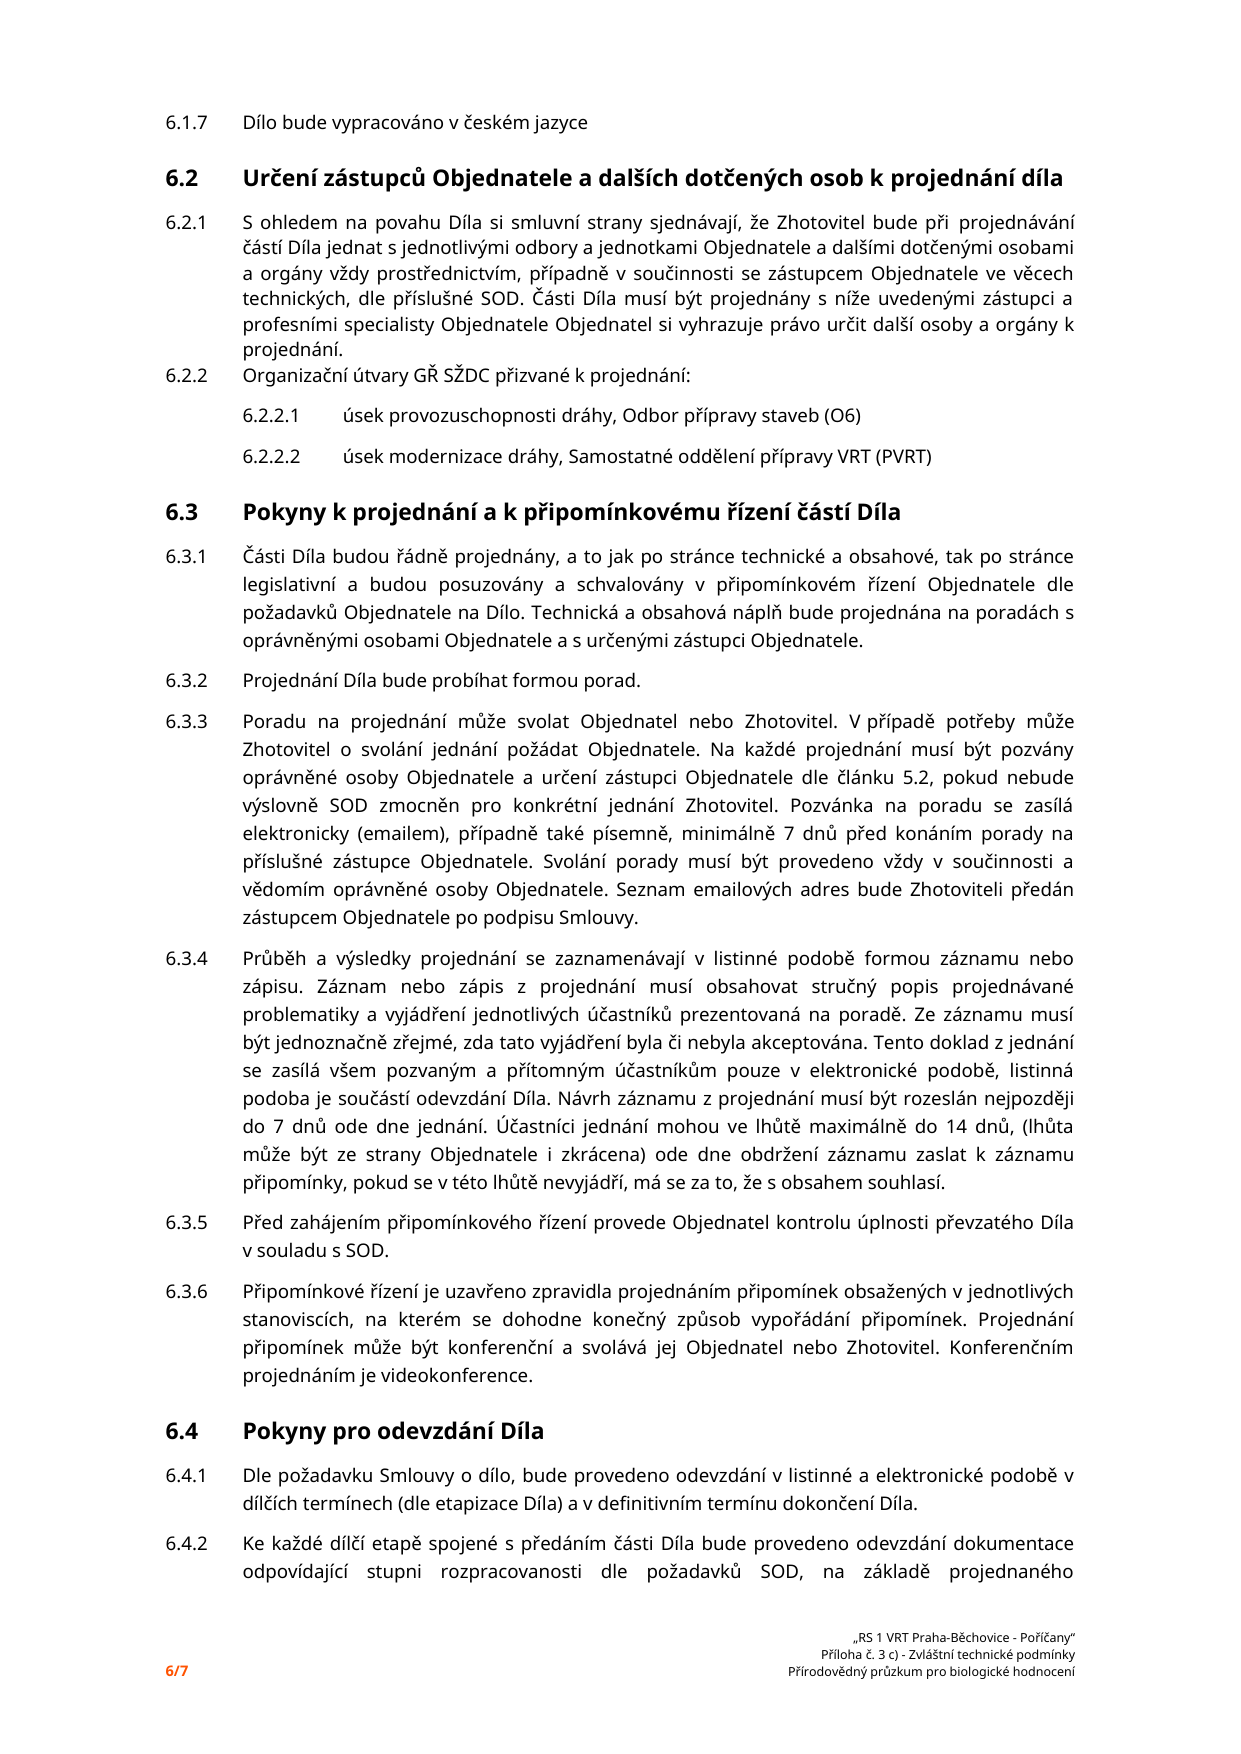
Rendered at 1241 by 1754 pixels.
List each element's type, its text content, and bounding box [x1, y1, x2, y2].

text S ohledem na povahu Díla si smluvní strany sjednávají, že Zhotovitel bude při projednávání částí Díla jednat s jednotlivými odbory a jednotkami Objednatele a dalšími dotčenými osobami a orgány vždy prostřednictvím, případně v součinnosti se zástupcem Objednatele ve věcech technických, dle příslušné SOD. Části Díla musí být projednány s níže uvedenými zástupci a profesními specialisty Objednatele Objednatel si vyhrazuje právo určit další osoby a orgány k projednání. [165, 209, 1075, 362]
text Dle požadavku Smlouvy o dílo, bude provedeno odevzdání v listinné a elektronické podobě v dílčích termínech (dle etapizace Díla) a v definitivním termínu dokončení Díla. [165, 1462, 1075, 1516]
text Organizační útvary GŘ SŽDC přizvané k projednání: [165, 362, 1075, 388]
text Pokyny pro odevzdání Díla [165, 1415, 1075, 1447]
text Části Díla budou řádně projednány, a to jak po stránce technické a obsahové, tak po stránce legislativní a budou posuzovány a schvalovány v připomínkovém řízení Objednatele dle požadavků Objednatele na Dílo. Technická a obsahová náplň bude projednána na poradách s oprávněnými osobami Objednatele a s určenými zástupci Objednatele. [165, 543, 1075, 653]
text úsek provozuschopnosti dráhy, Odbor přípravy staveb (O6) [242, 403, 1075, 428]
text Připomínkové řízení je uzavřeno zpravidla projednáním připomínek obsažených v jednotlivých stanoviscích, na kterém se dohodne konečný způsob vypořádání připomínek. Projednání připomínek může být konferenční a svolává jej Objednatel nebo Zhotovitel. Konferenčním projednáním je videokonference. [165, 1278, 1075, 1388]
text Pokyny k projednání a k připomínkovému řízení částí Díla [165, 496, 1075, 528]
text Průběh a výsledky projednání se zaznamenávají v listinné podobě formou záznamu nebo zápisu. Záznam nebo zápis z projednání musí obsahovat stručný popis projednávané problematiky a vyjádření jednotlivých účastníků prezentovaná na poradě. Ze záznamu musí být jednoznačně zřejmé, zda tato vyjádření byla či nebyla akceptována. Tento doklad z jednání se zasílá všem pozvaným a přítomným účastníkům pouze v elektronické podobě, listinná podoba je součástí odevzdání Díla. Návrh záznamu z projednání musí být rozeslán nejpozději do 7 dnů ode dne jednání. Účastníci jednání mohou ve lhůtě maximálně do 14 dnů, (lhůta může být ze strany Objednatele i zkrácena) ode dne obdržení záznamu zaslat k záznamu připomínky, pokud se v této lhůtě nevyjádří, má se za to, že s obsahem souhlasí. [165, 945, 1075, 1195]
text úsek modernizace dráhy, Samostatné oddělení přípravy VRT (PVRT) [242, 443, 1075, 469]
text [165, 1531, 1075, 1584]
text Projednání Díla bude probíhat formou porad. [165, 668, 1075, 693]
text Určení zástupců Objednatele a dalších dotčených osob k projednání díla [165, 162, 1075, 193]
text Dílo bude vypracováno v českém jazyce [165, 109, 1075, 135]
text Poradu na projednání může svolat Objednatel nebo Zhotovitel. V případě potřeby může Zhotovitel o svolání jednání požádat Objednatele. Na každé projednání musí být pozvány oprávněné osoby Objednatele a určení zástupci Objednatele dle článku 5.2, pokud nebude výslovně SOD zmocněn pro konkrétní jednání Zhotovitel. Pozvánka na poradu se zasílá elektronicky (emailem), případně také písemně, minimálně 7 dnů před konáním porady na příslušné zástupce Objednatele. Svolání porady musí být provedeno vždy v součinnosti a vědomím oprávněné osoby Objednatele. Seznam emailových adres bude Zhotoviteli předán zástupcem Objednatele po podpisu Smlouvy. [165, 708, 1075, 930]
text Před zahájením připomínkového řízení provede Objednatel kontrolu úplnosti převzatého Díla v souladu s SOD. [165, 1210, 1075, 1263]
